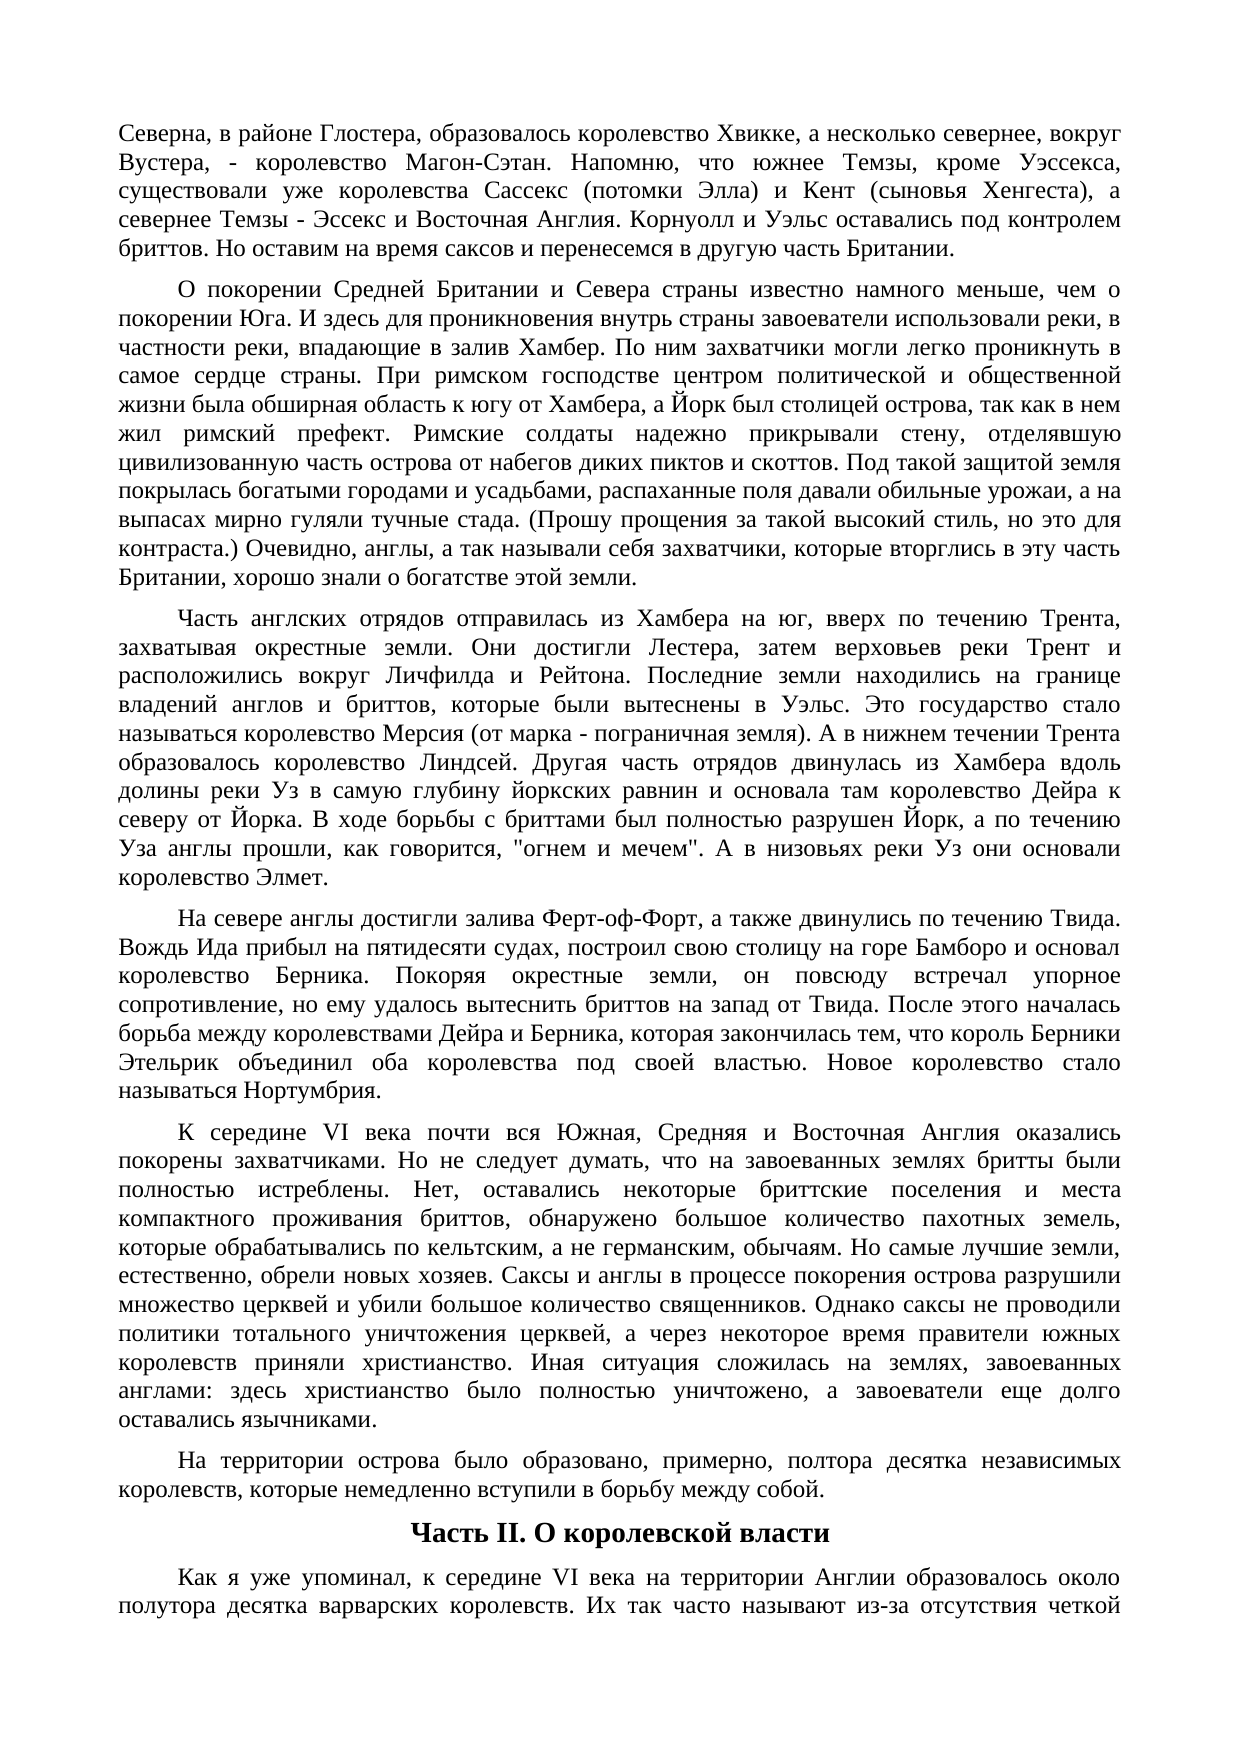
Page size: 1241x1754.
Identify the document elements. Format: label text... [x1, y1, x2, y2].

text О покорении Средней Британии и Севера страны известно намного меньше, чем о покорении Юга. И здесь для проникновения внутрь страны завоеватели использовали реки, в частности реки, впадающие в залив Хамбер. По ним захватчики могли легко проникнуть в самое сердце страны. При римском господстве центром политической и общественной жизни была обширная область к югу от Хамбера, а Йорк был столицей острова, так как в нем жил римский префект. Римские солдаты надежно прикрывали стену, отделявшую цивилизованную часть острова от набегов диких пиктов и скоттов. Под такой защитой земля покрылась богатыми городами и усадьбами, распаханные поля давали обильные урожаи, а на выпасах мирно гуляли тучные стада. (Прошу прощения за такой высокий стиль, но это для контраста.) Очевидно, англы, а так называли себя захватчики, которые вторглись в эту часть Британии, хорошо знали о богатстве этой земли. [118, 274, 1122, 591]
text Часть англских отрядов отправилась из Хамбера на юг, вверх по течению Трента, захватывая окрестные земли. Они достигли Лестера, затем верховьев реки Трент и расположились вокруг Личфилда и Рейтона. Последние земли находились на границе владений англов и бриттов, которые были вытеснены в Уэльс. Это государство стало называться королевство Мерсия (от марка - пограничная земля). А в нижнем течении Трента образовалось королевство Линдсей. Другая часть отрядов двинулась из Хамбера вдоль долины реки Уз в самую глубину йоркских равнин и основала там королевство Дейра к северу от Йорка. В ходе борьбы с бриттами был полностью разрушен Йорк, а по течению Уза англы прошли, как говорится, "огнем и мечем". А в низовьях реки Уз они основали королевство Элмет. [118, 603, 1122, 891]
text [118, 1562, 1122, 1619]
text На севере англы достигли залива Ферт-оф-Форт, а также двинулись по течению Твида. Вождь Ида прибыл на пятидесяти судах, построил свою столицу на горе Бамборо и основал королевство Берника. Покоряя окрестные земли, он повсюду встречал упорное сопротивление, но ему удалось вытеснить бриттов на запад от Твида. После этого началась борьба между королевствами Дейра и Берника, которая закончилась тем, что король Берники Этельрик объединил оба королевства под своей властью. Новое королевство стало называться Нортумбрия. [118, 903, 1122, 1104]
text На территории острова было образовано, примерно, полтора десятка независимых королевств, которые немедленно вступили в борьбу между собой. [118, 1446, 1122, 1503]
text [118, 118, 1122, 262]
text Часть II. О королевской власти [118, 1516, 1122, 1549]
text К середине VI века почти вся Южная, Средняя и Восточная Англия оказались покорены захватчиками. Но не следует думать, что на завоеванных землях бритты были полностью истреблены. Нет, оставались некоторые бриттские поселения и места компактного проживания бриттов, обнаружено большое количество пахотных земель, которые обрабатывались по кельтским, а не германским, обычаям. Но самые лучшие земли, естественно, обрели новых хозяев. Саксы и англы в процессе покорения острова разрушили множество церквей и убили большое количество священников. Однако саксы не проводили политики тотального уничтожения церквей, а через некоторое время правители южных королевств приняли христианство. Иная ситуация сложилась на землях, завоеванных англами: здесь христианство было полностью уничтожено, а завоеватели еще долго оставались язычниками. [118, 1117, 1122, 1433]
